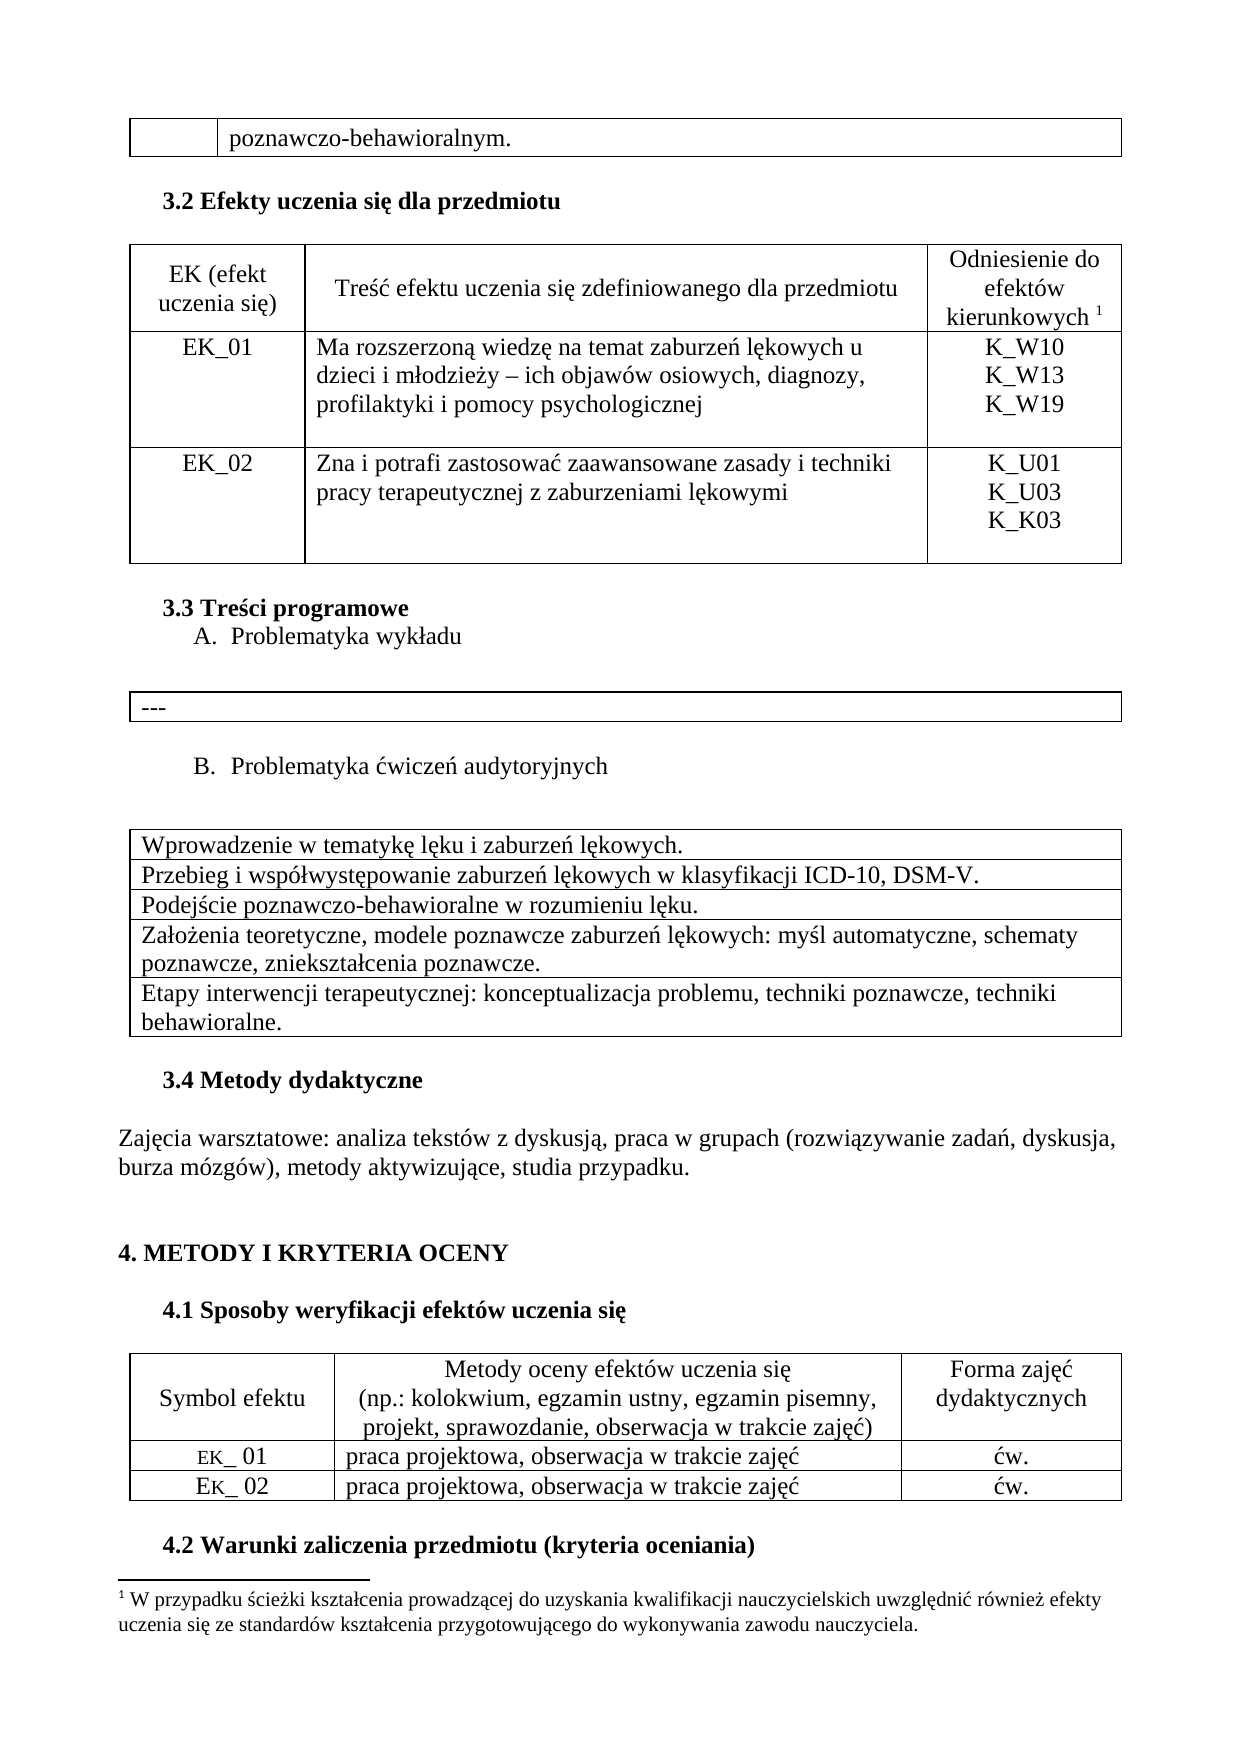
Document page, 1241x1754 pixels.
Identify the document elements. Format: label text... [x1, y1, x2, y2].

table_header EK (efekt uczenia się) [131, 245, 304, 331]
list Problematyka ćwiczeń audytoryjnych [193, 751, 1122, 780]
table_cell Etapy interwencji terapeutycznej: konceptualizacja problemu, techniki poznawcze, techniki behawioralne. [131, 978, 1121, 1036]
text 3.2 Efekty uczenia się dla przedmiotu [162, 186, 1122, 215]
table_cell Podejście poznawczo-behawioralne w rozumieniu lęku. [131, 890, 1121, 919]
table_cell ćw. [902, 1471, 1121, 1500]
table_cell ćw. [902, 1441, 1121, 1470]
table_cell K_W10 K_W13 K_W19 [928, 332, 1121, 447]
table_cell praca projektowa, obserwacja w trakcie zajęć [335, 1471, 901, 1500]
table_cell EK_01 [131, 332, 304, 447]
table_cell ek_ 01 [131, 1441, 334, 1470]
list 3.3 Treści programowe [162, 593, 1122, 621]
table_cell EK_02 [131, 448, 304, 563]
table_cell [218, 119, 1121, 156]
table_cell Zna i potrafi zastosować zaawansowane zasady i techniki pracy terapeutycznej z zaburzeniami lękowymi [306, 448, 927, 563]
table_header Forma zajęć dydaktycznych [902, 1354, 1121, 1440]
text 3.4 Metody dydaktyczne [162, 1066, 1122, 1094]
table_header Metody oceny efektów uczenia się (np.: kolokwium, egzamin ustny, egzamin pisemny, projekt, sprawozdanie, obserwacja w trakcie zajęć) [335, 1354, 901, 1440]
table_cell Ek_ 02 [131, 1471, 334, 1500]
table_header Symbol efektu [131, 1354, 334, 1440]
table_cell Ma rozszerzoną wiedzę na temat zaburzeń lękowych u dzieci i młodzieży – ich objawów osiowych, diagnozy, profilaktyki i pomocy psychologicznej [306, 332, 927, 447]
table_header Treść efektu uczenia się zdefiniowanego dla przedmiotu [306, 245, 927, 331]
table_cell praca projektowa, obserwacja w trakcie zajęć [335, 1441, 901, 1470]
table_header Odniesienie do efektów kierunkowych [928, 245, 1121, 331]
text 4. METODY I KRYTERIA OCENY [118, 1238, 1122, 1267]
list Warunki zaliczenia przedmiotu (kryteria oceniania) [162, 1530, 1122, 1558]
table_cell K_U01 K_U03 K_K03 [928, 448, 1121, 563]
table_cell Przebieg i współwystępowanie zaburzeń lękowych w klasyfikacji ICD-10, DSM-V. [131, 860, 1121, 889]
list Problematyka wykładu [193, 621, 1122, 650]
table_cell C2 [131, 119, 217, 156]
text Zajęcia warsztatowe: analiza tekstów z dyskusją, praca w grupach (rozwiązywanie zadań, dyskusja, burza mózgów), metody aktywizujące, studia przypadku. [118, 1123, 1122, 1181]
table_header Wprowadzenie w tematykę lęku i zaburzeń lękowych. [131, 830, 1121, 859]
text 4.1 Sposoby weryfikacji efektów uczenia się [162, 1296, 1122, 1324]
table_cell Założenia teoretyczne, modele poznawcze zaburzeń lękowych: myśl automatyczne, schematy poznawcze, zniekształcenia poznawcze. [131, 920, 1121, 977]
table_header --- [131, 693, 1121, 721]
